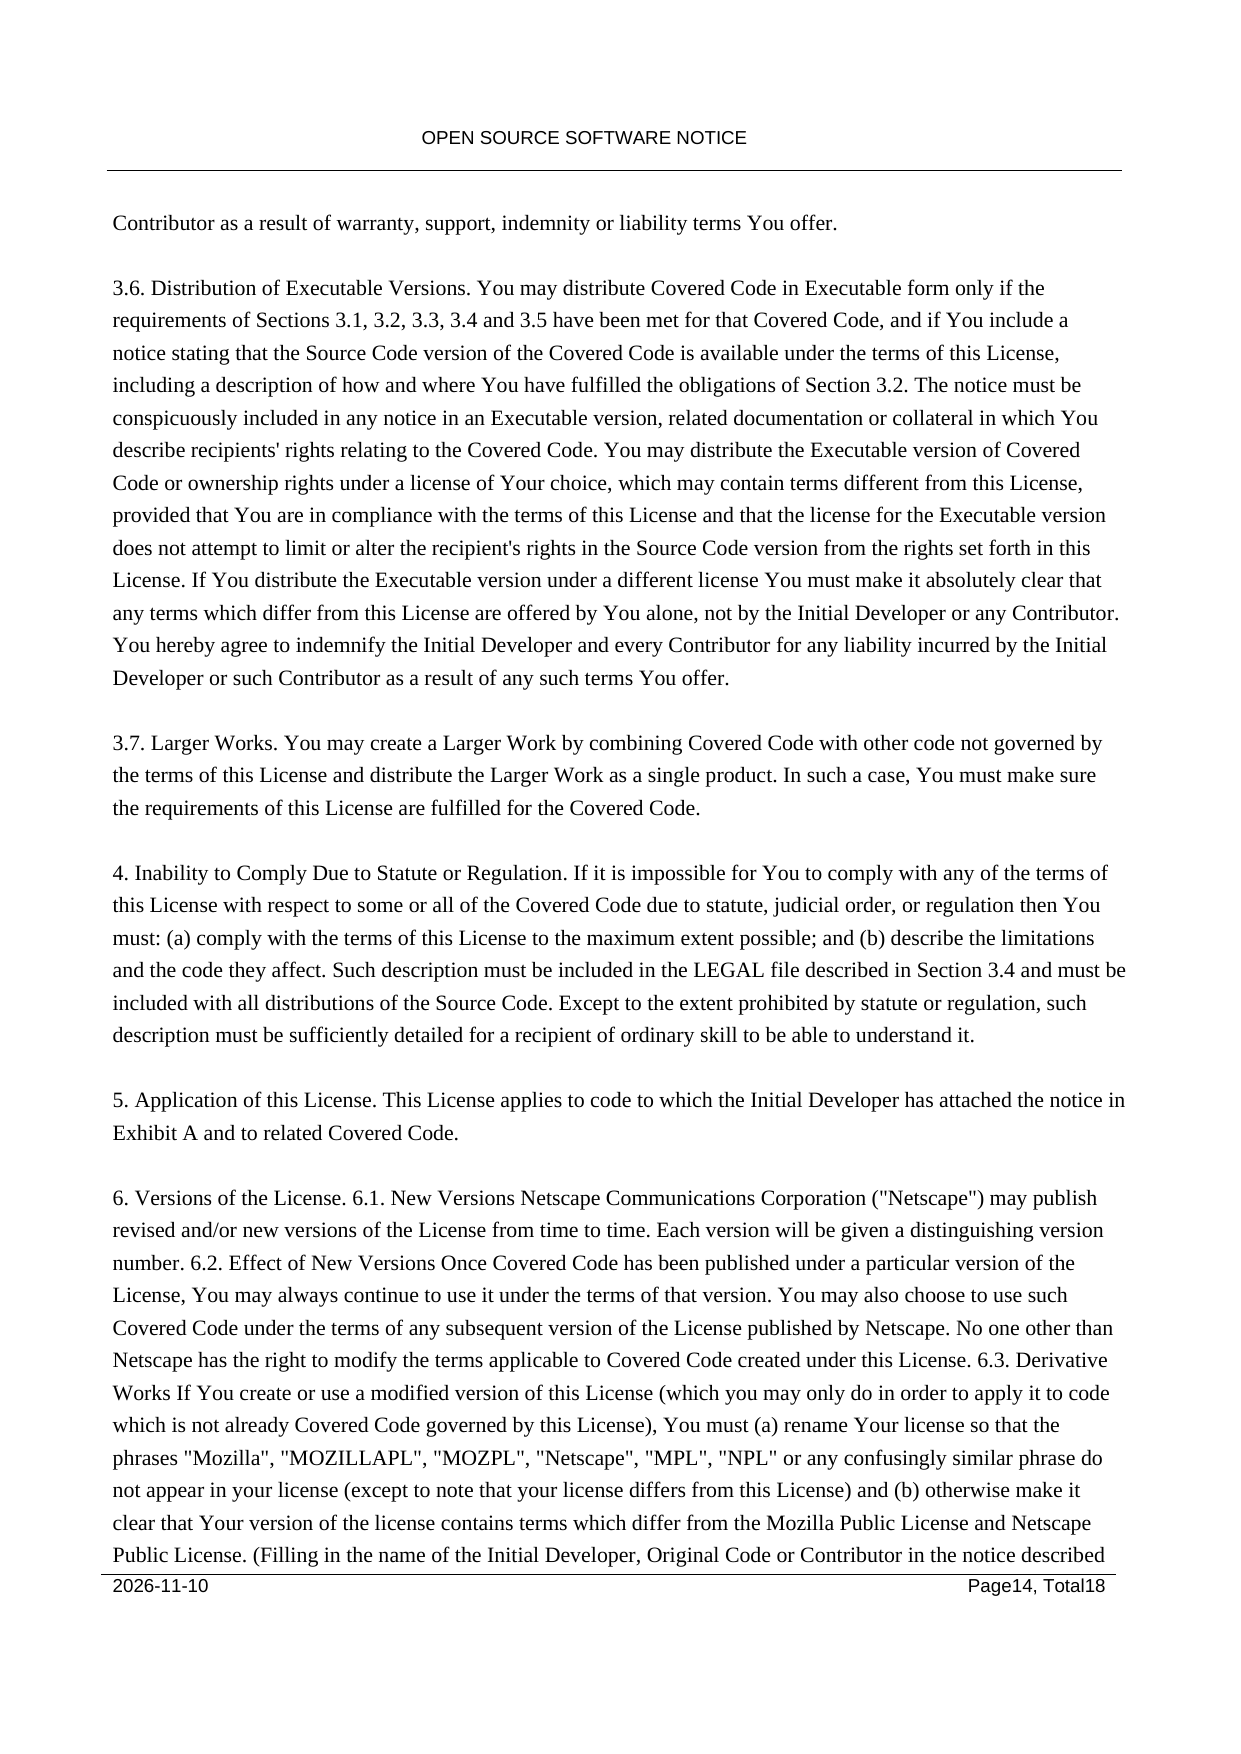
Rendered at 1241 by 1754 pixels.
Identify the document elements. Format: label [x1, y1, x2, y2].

text [112, 206, 1128, 1571]
